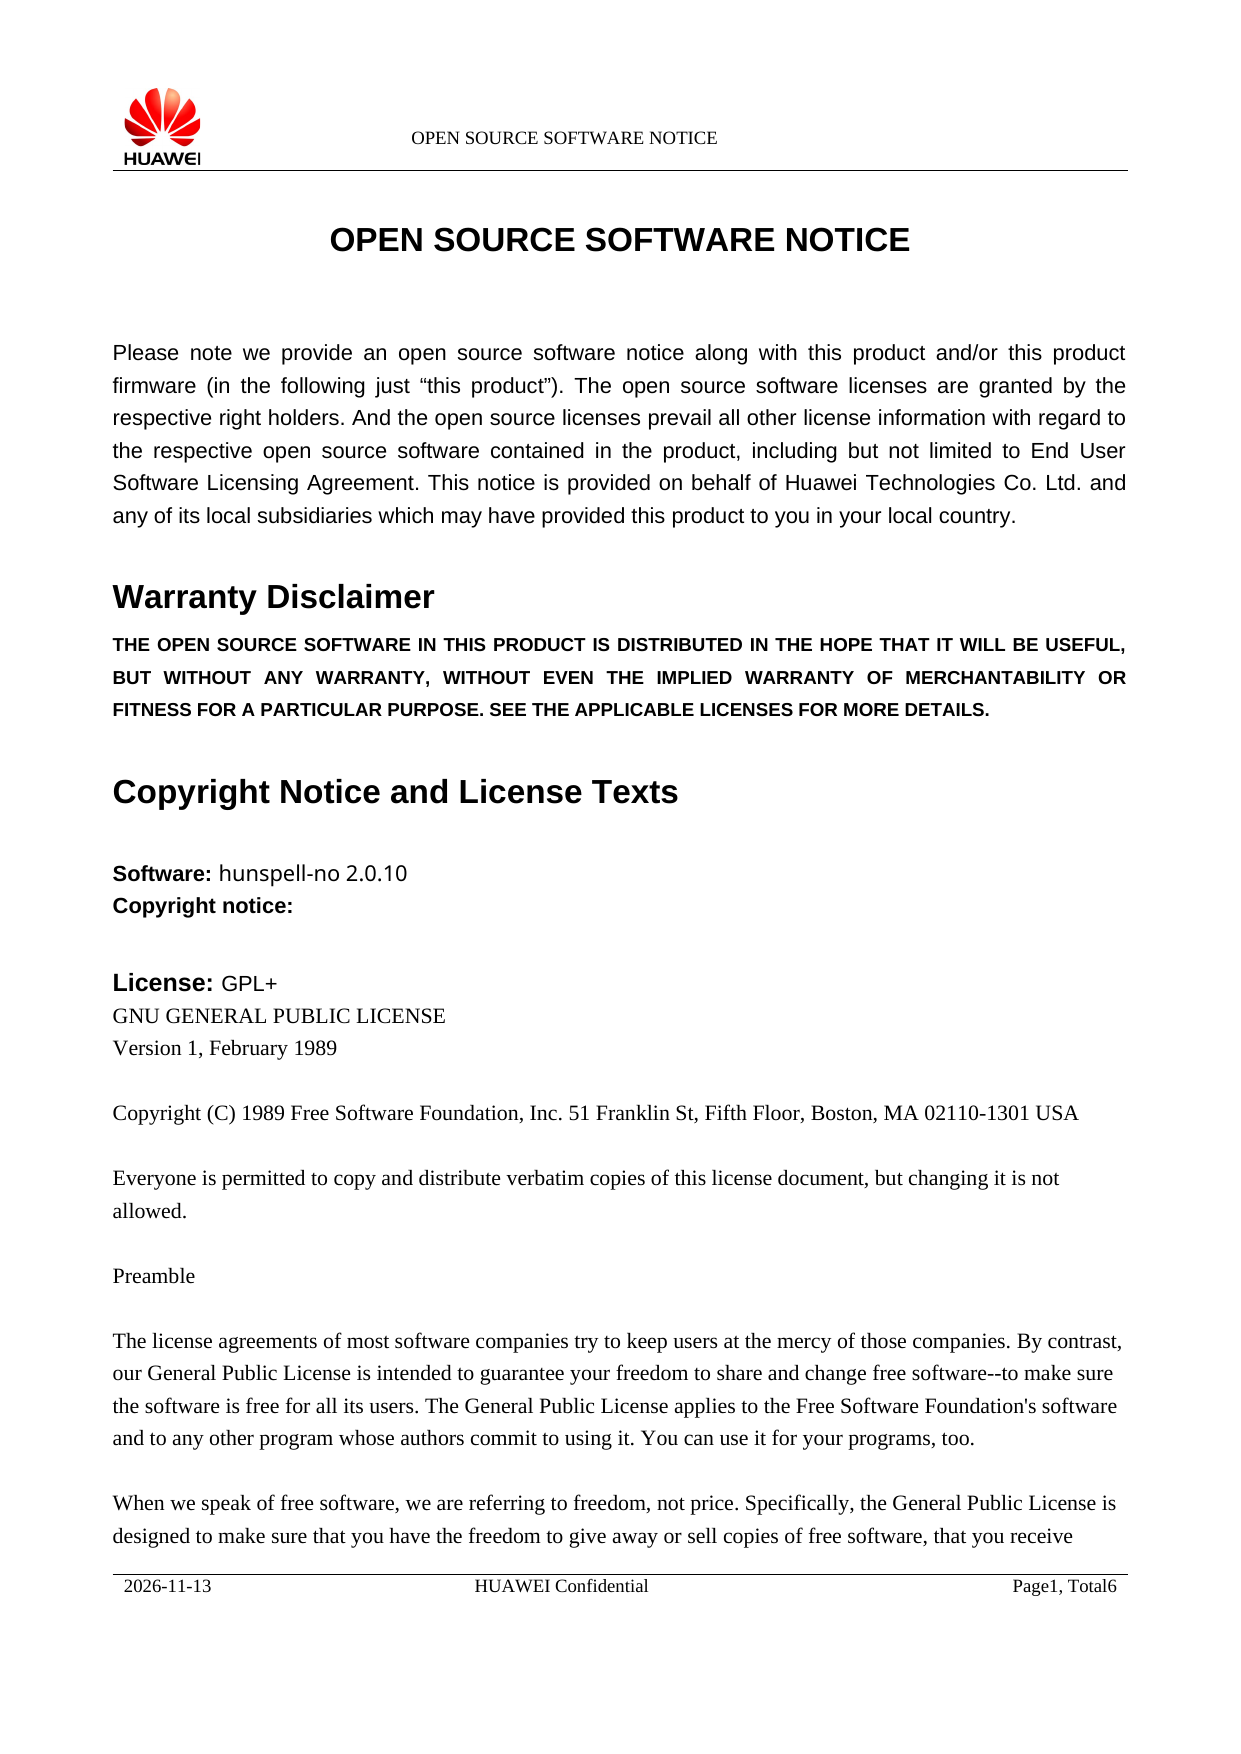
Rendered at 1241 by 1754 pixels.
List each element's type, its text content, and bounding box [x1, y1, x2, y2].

text The open source software in this product is distributed in the hope that it will be useful, but WITHOUT ANY WARRANTY, without even the implied warranty of MERCHANTABILITY or FITNESS FOR A PARTICULAR PURPOSE. See the applicable licenses for more details. [112, 629, 1128, 726]
title Software: hunspell-no 2.0.10 [112, 856, 1128, 889]
text Warranty Disclaimer [112, 564, 1128, 629]
text Please note we provide an open source software notice along with this product and/or this product firmware (in the following just “this product”). The open source software licenses are granted by the respective right holders. And the open source licenses prevail all other license information with regard to the respective open source software contained in the product, including but not limited to End User Software Licensing Agreement. This notice is provided on behalf of Huawei Technologies Co. Ltd. and any of its local subsidiaries which may have provided this product to you in your local country. [112, 336, 1128, 531]
picture [124, 88, 201, 165]
text License: GPL+ [112, 966, 1128, 999]
text Copyright notice: [112, 889, 1128, 921]
text Copyright Notice and License Texts [112, 759, 1128, 824]
text OPEN SOURCE SOFTWARE NOTICE [112, 206, 1128, 271]
